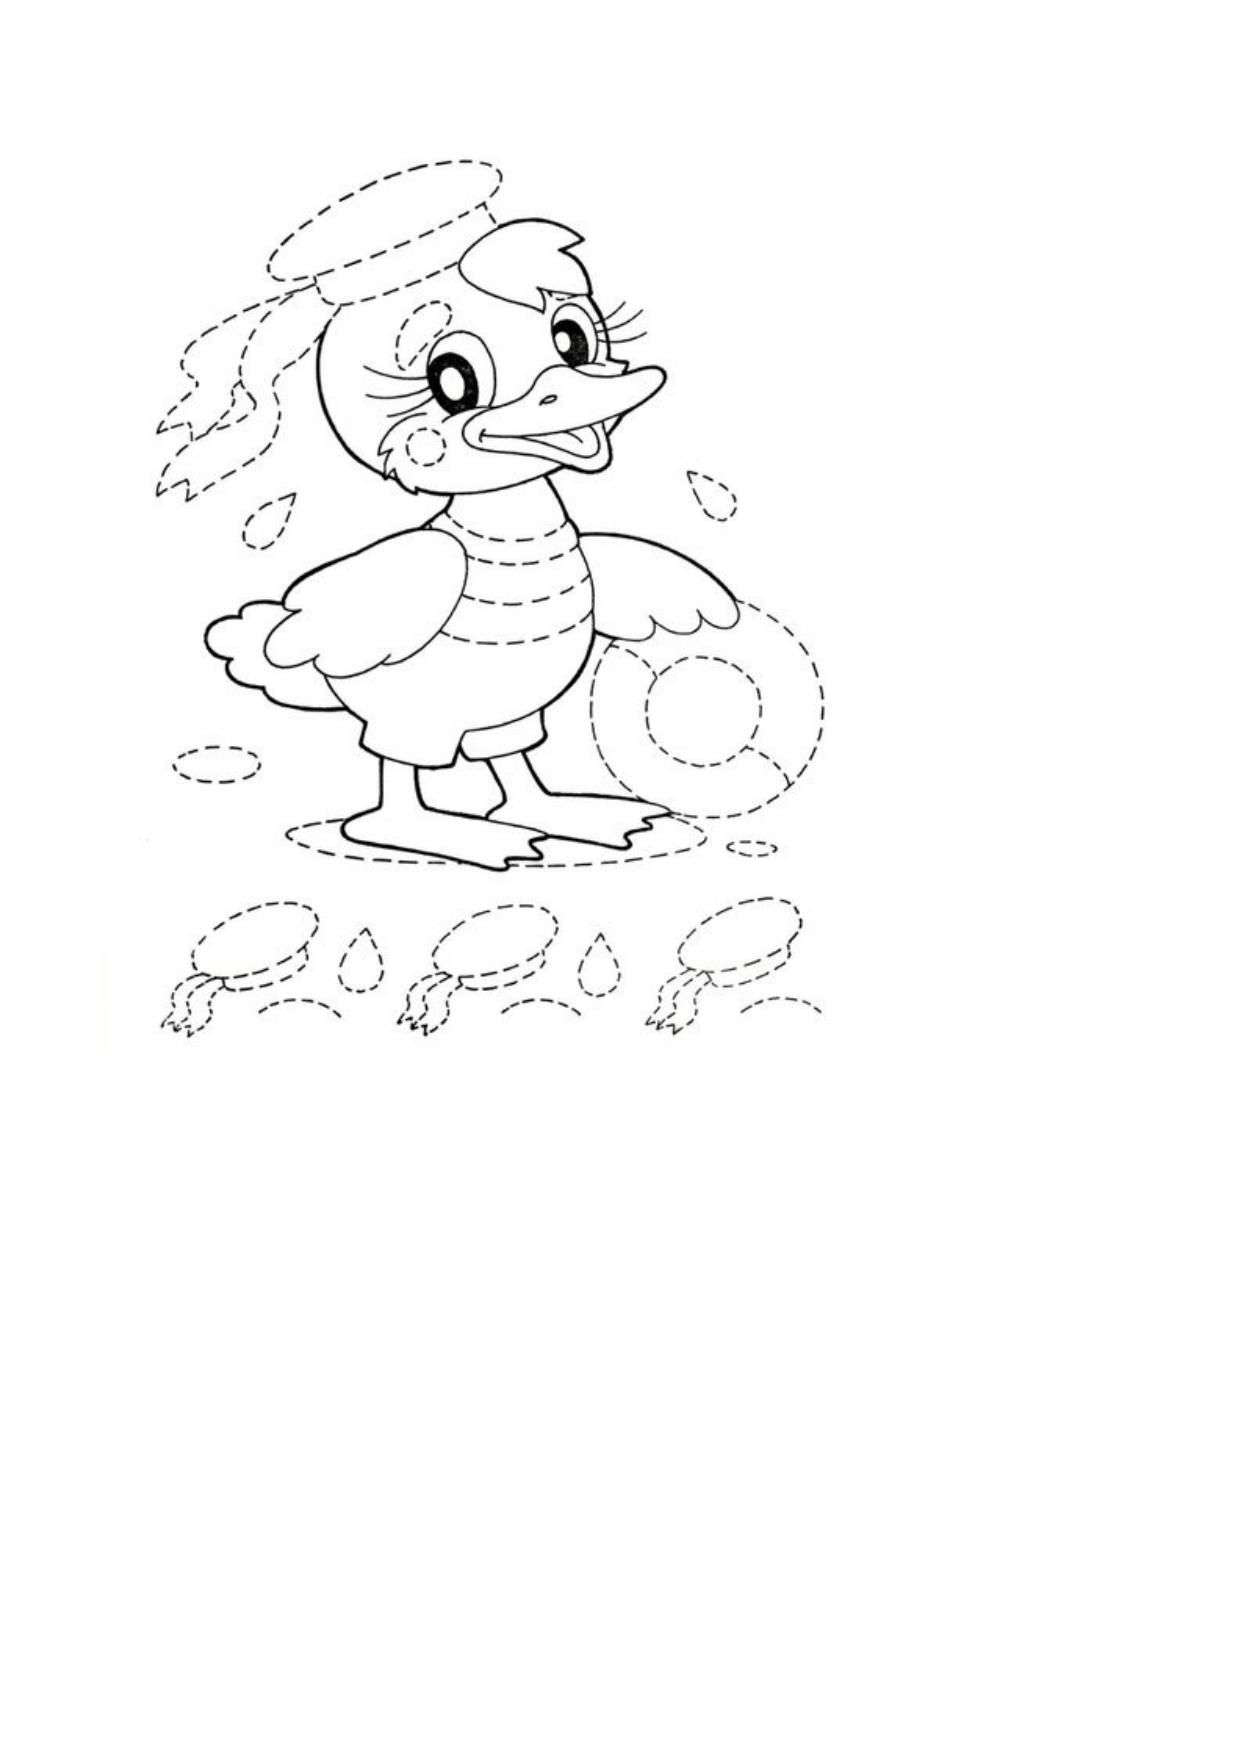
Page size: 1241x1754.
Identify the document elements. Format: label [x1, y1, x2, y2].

picture [88, 59, 861, 1152]
